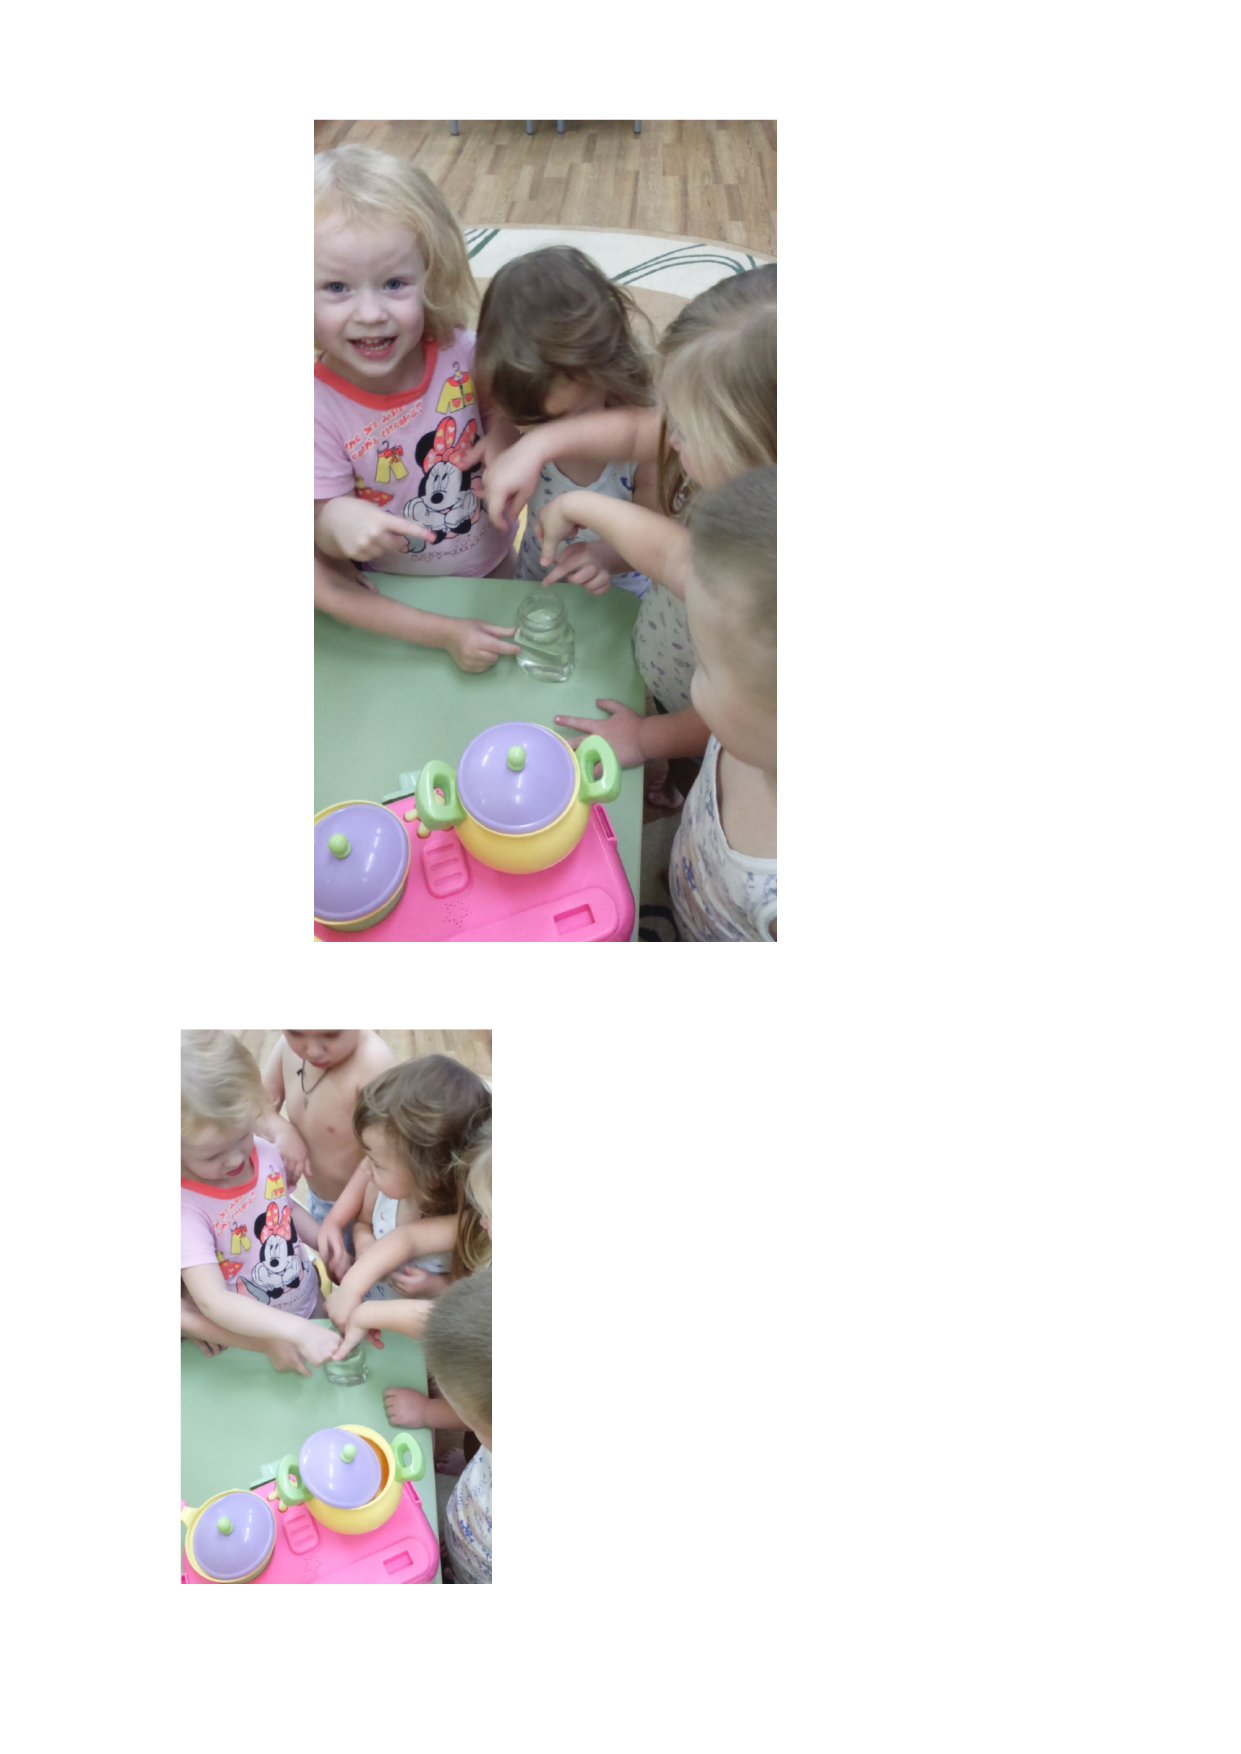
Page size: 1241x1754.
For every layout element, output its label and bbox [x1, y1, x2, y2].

picture [181, 1030, 492, 1584]
picture [314, 121, 777, 942]
